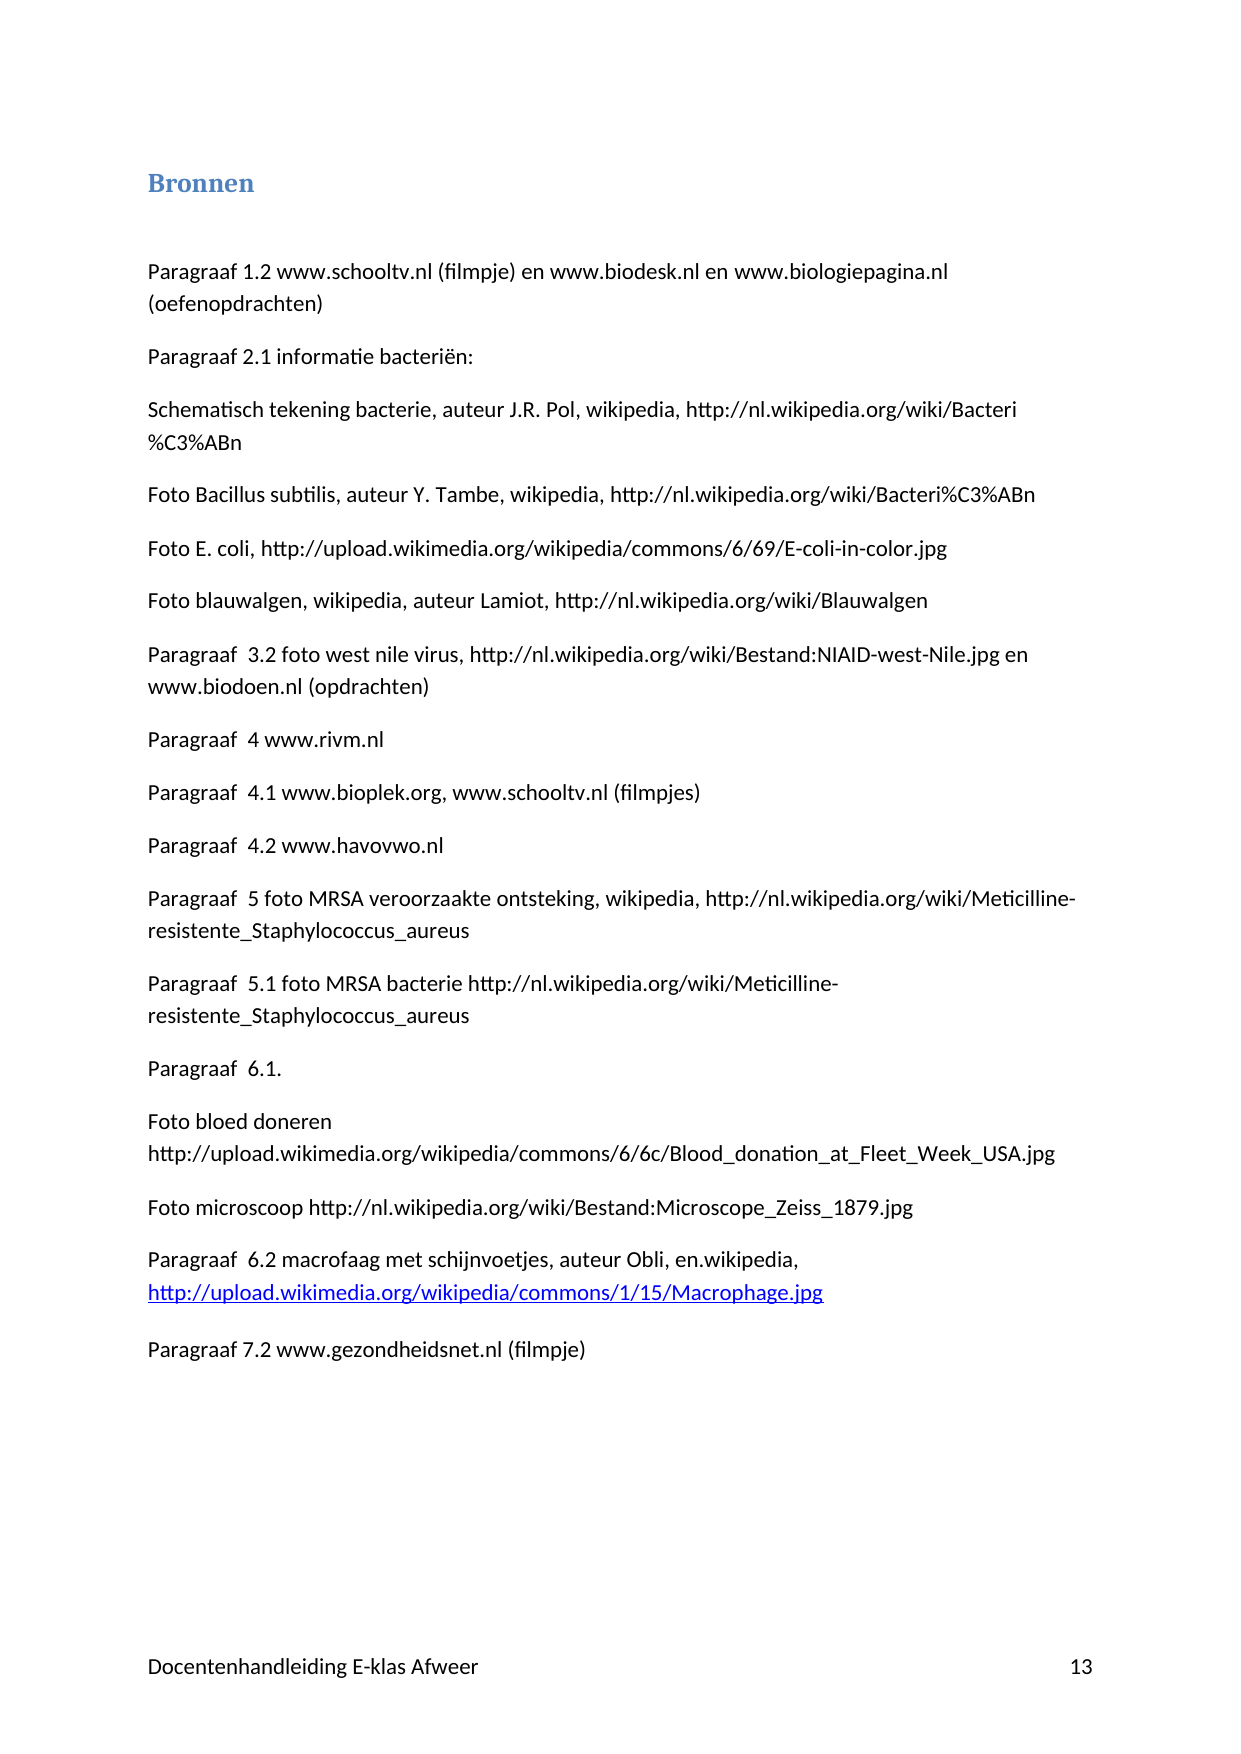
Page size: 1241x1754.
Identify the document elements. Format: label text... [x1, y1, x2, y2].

text Paragraaf 7.2 www.gezondheidsnet.nl (filmpje) [148, 1331, 1093, 1364]
text Foto Bacillus subtilis, auteur Y. Tambe, wikipedia, http://nl.wikipedia.org/wiki/Bacteri%C3%ABn [148, 481, 1093, 509]
text Paragraaf 4 www.rivm.nl [148, 725, 1093, 753]
text Paragraaf 5 foto MRSA veroorzaakte ontsteking, wikipedia, http://nl.wikipedia.org/wiki/Meticilline-resistente_Staphylococcus_aureus [148, 884, 1093, 944]
text Paragraaf 3.2 foto west nile virus, http://nl.wikipedia.org/wiki/Bestand:NIAID-west-Nile.jpg en www.biodoen.nl (opdrachten) [148, 640, 1093, 700]
text Paragraaf 5.1 foto MRSA bacterie http://nl.wikipedia.org/wiki/Meticilline-resistente_Staphylococcus_aureus [148, 969, 1093, 1029]
subtitle Bronnen [148, 168, 1093, 199]
text Paragraaf 6.2 macrofaag met schijnvoetjes, auteur Obli, en.wikipedia, http://upload.wikimedia.org/wikipedia/commons/1/15/Macrophage.jpg [148, 1246, 1093, 1306]
text Foto blauwalgen, wikipedia, auteur Lamiot, http://nl.wikipedia.org/wiki/Blauwalgen [148, 587, 1093, 615]
text Paragraaf 1.2 www.schooltv.nl (filmpje) en www.biodesk.nl en www.biologiepagina.nl (oefenopdrachten) [148, 257, 1093, 317]
text Foto bloed doneren http://upload.wikimedia.org/wikipedia/commons/6/6c/Blood_donation_at_Fleet_Week_USA.jpg [148, 1107, 1093, 1168]
text Paragraaf 4.1 www.bioplek.org, www.schooltv.nl (filmpjes) [148, 778, 1093, 806]
text Paragraaf 6.1. [148, 1054, 1093, 1082]
text Paragraaf 4.2 www.havovwo.nl [148, 831, 1093, 859]
text Foto E. coli, http://upload.wikimedia.org/wikipedia/commons/6/69/E-coli-in-color.jpg [148, 534, 1093, 562]
text Paragraaf 2.1 informatie bacteriën: [148, 342, 1093, 370]
text Foto microscoop http://nl.wikipedia.org/wiki/Bestand:Microscope_Zeiss_1879.jpg [148, 1193, 1093, 1221]
text Schematisch tekening bacterie, auteur J.R. Pol, wikipedia, http://nl.wikipedia.org/wiki/Bacteri%C3%ABn [148, 395, 1093, 456]
